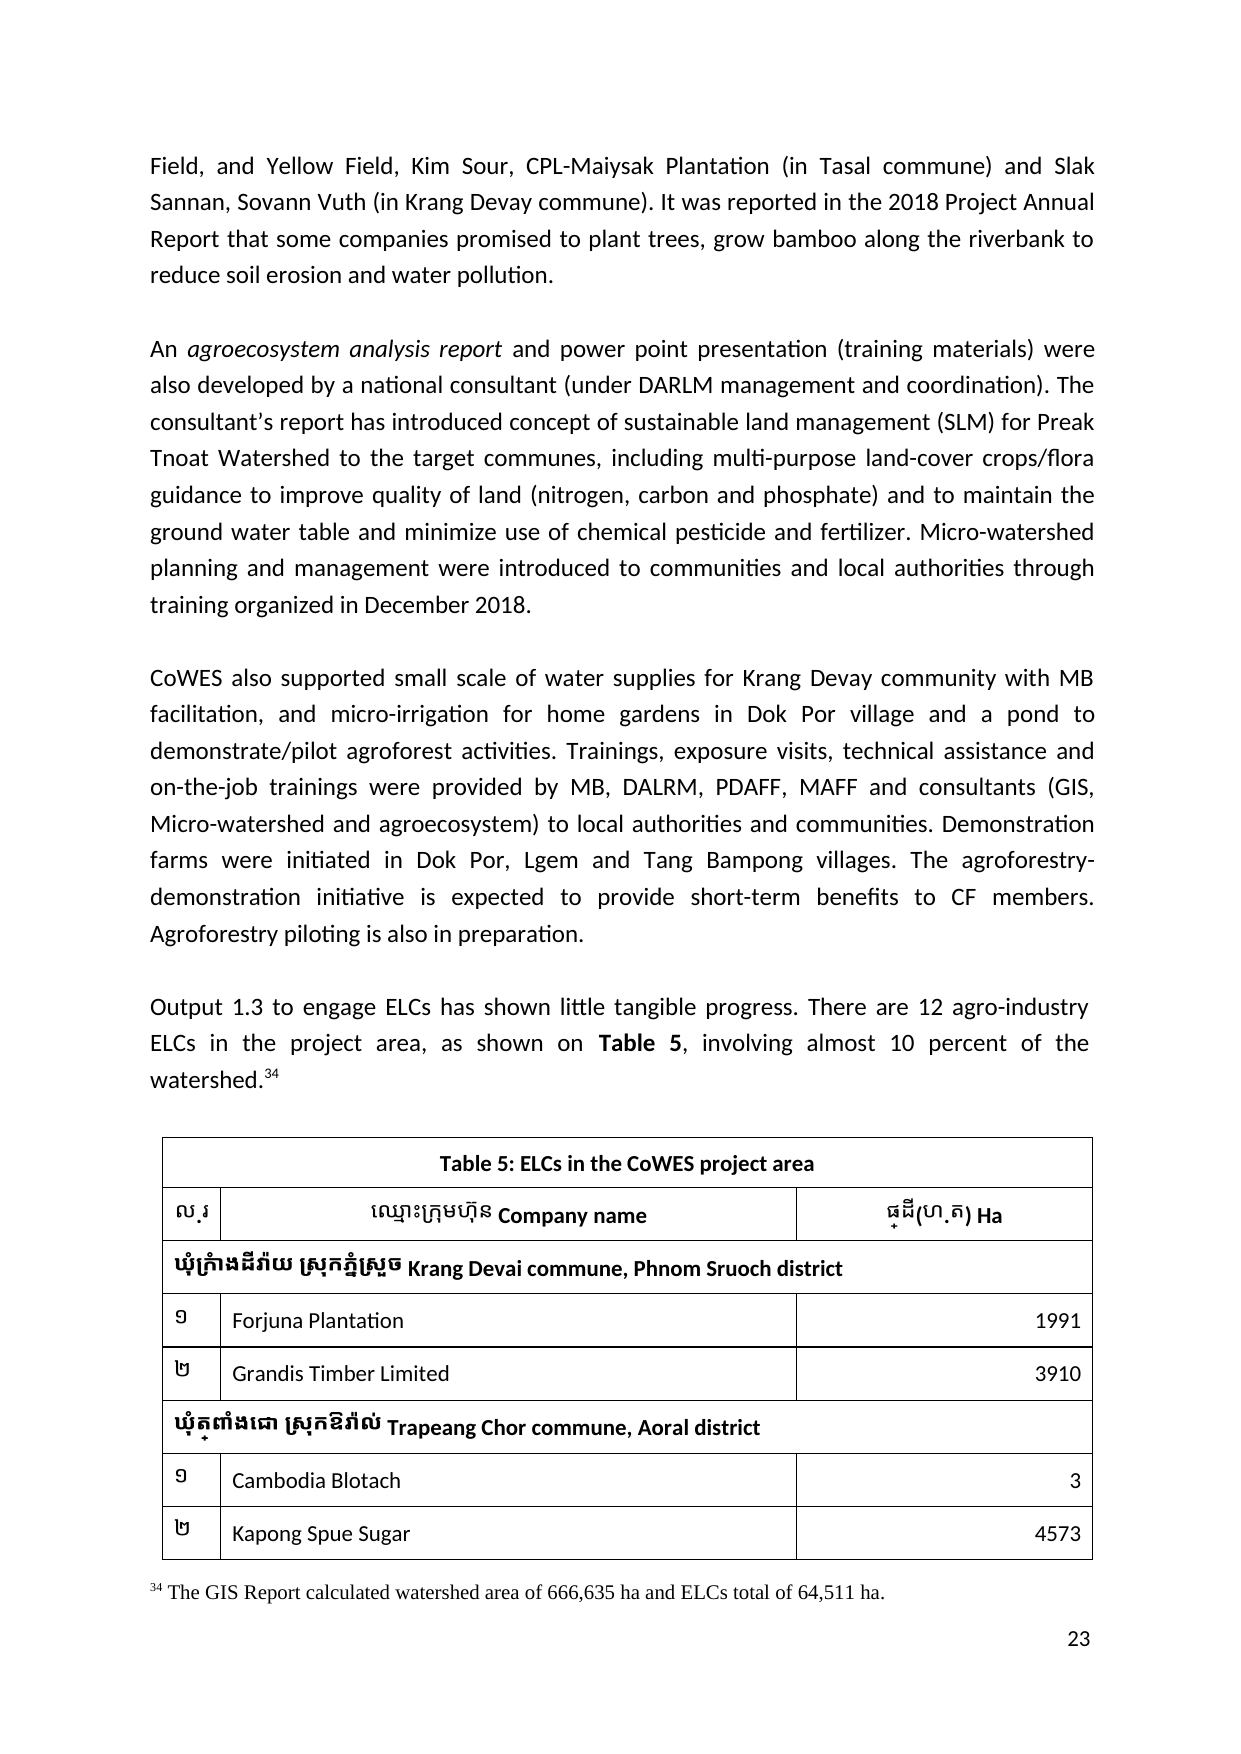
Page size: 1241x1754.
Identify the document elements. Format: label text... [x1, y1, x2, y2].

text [150, 150, 1096, 290]
table_cell Forjuna Plantation [221, 1294, 796, 1346]
table_cell Grandis Timber Limited [221, 1348, 796, 1399]
table_cell ១ [163, 1294, 220, 1346]
text Output 1.3 to engage ELCs has shown little tangible progress. There are 12 agro-industry ELCs in the project area, as shown on Table 5, involving almost 10 percent of the watershed. [150, 991, 1090, 1094]
table_cell ល.រ [163, 1188, 220, 1240]
text An agroecosystem analysis report and power point presentation (training materials) were also developed by a national consultant (under DARLM management and coordination). The consultant’s report has introduced concept of sustainable land management (SLM) for Preak Tnoat Watershed to the target communes, including multi-purpose land-cover crops/flora guidance to improve quality of land (nitrogen, carbon and phosphate) and to maintain the ground water table and minimize use of chemical pesticide and fertilizer. Micro-watershed planning and management were introduced to communities and local authorities through training organized in December 2018. [150, 333, 1096, 619]
table_cell ឃុំក្រំាងដីវ៉ាយ ស្រុកភ្នំស្រួច Krang Devai commune, Phnom Sruoch district [163, 1241, 1092, 1293]
table_cell ផ្ទៃដី(ហ.ត) Ha [797, 1188, 1092, 1240]
table_cell 4573 [797, 1507, 1092, 1559]
table_cell ឈ្មោះក្រុមហ៊ុន Company name [221, 1188, 796, 1240]
table_cell Cambodia Blotach [221, 1454, 796, 1506]
table_cell 3910 [797, 1348, 1092, 1399]
table_cell ១ [163, 1454, 220, 1506]
table_cell ឃុំត្រពាំងជោ ស្រុកឱរ៉ាល់ Trapeang Chor commune, Aoral district [163, 1401, 1092, 1453]
table_cell 3 [797, 1454, 1092, 1506]
table_header Table 5: ELCs in the CoWES project area [163, 1138, 1092, 1187]
text CoWES also supported small scale of water supplies for Krang Devay community with MB facilitation, and micro-irrigation for home gardens in Dok Por village and a pond to demonstrate/pilot agroforest activities. Trainings, exposure visits, technical assistance and on-the-job trainings were provided by MB, DALRM, PDAFF, MAFF and consultants (GIS, Micro-watershed and agroecosystem) to local authorities and communities. Demonstration farms were initiated in Dok Por, Lgem and Tang Bampong villages. The agroforestry-demonstration initiative is expected to provide short-term benefits to CF members. Agroforestry piloting is also in preparation. [150, 662, 1096, 948]
table_cell ២ [163, 1507, 220, 1559]
table_cell 1991 [797, 1294, 1092, 1346]
table_cell Kapong Spue Sugar [221, 1507, 796, 1559]
table_cell ២ [163, 1348, 220, 1399]
